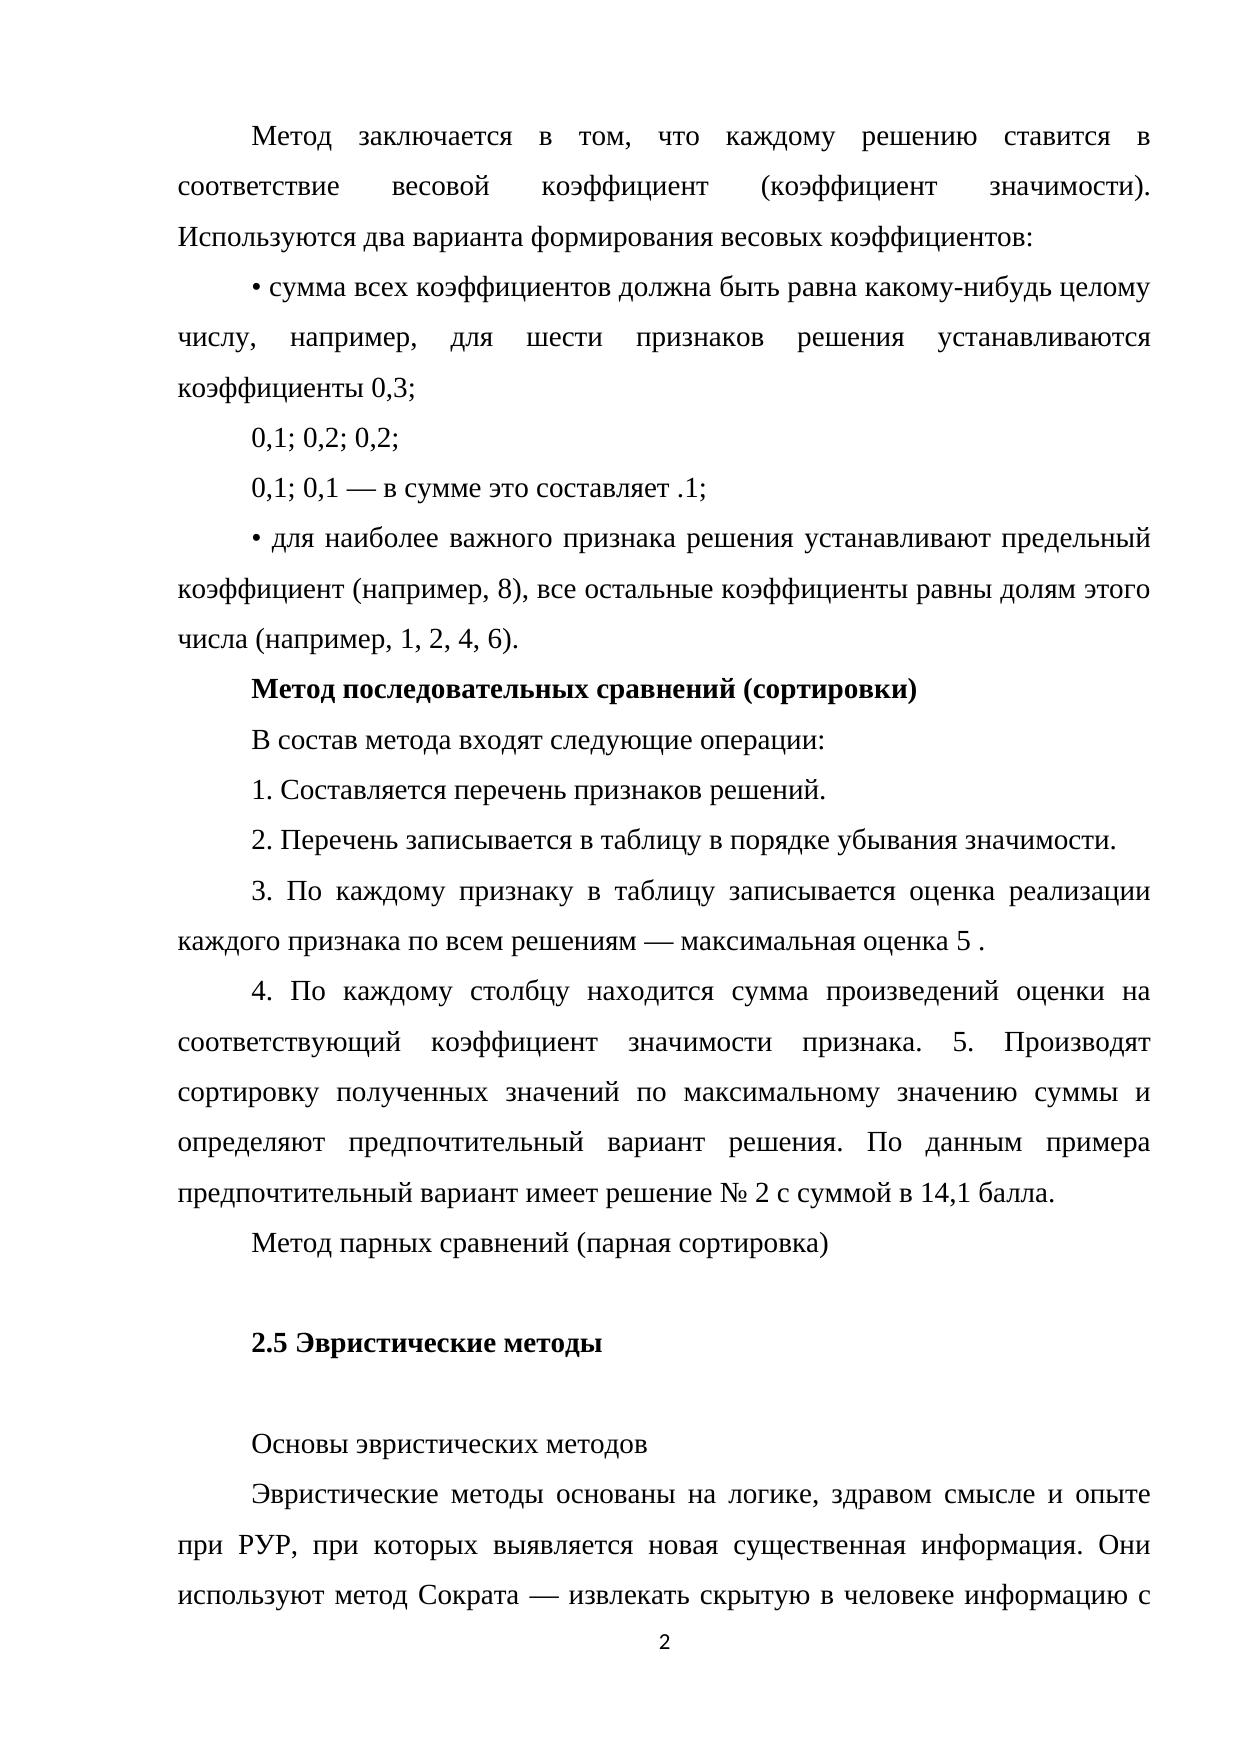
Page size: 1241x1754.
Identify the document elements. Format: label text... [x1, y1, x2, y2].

text 1. Составляется перечень признаков решений. [177, 772, 1152, 806]
text 0,1; 0,1 — в сумме это составляет .1; [177, 470, 1152, 504]
text 0,1; 0,2; 0,2; [177, 420, 1152, 453]
text 2.5 Эвристические методы [177, 1326, 1152, 1359]
text Метод последовательных сравнений (сортировки) [177, 672, 1152, 705]
text 2. Перечень записывается в таблицу в порядке убывания значимости. [177, 822, 1152, 856]
text В состав метода входят следующие операции: [177, 722, 1152, 755]
text • сумма всех коэффициентов должна быть равна какому-нибудь целому числу, например, для шести признаков решения устанавливаются коэффициенты 0,3; [177, 269, 1152, 403]
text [177, 1477, 1152, 1611]
text Основы эвристических методов [177, 1426, 1152, 1460]
text • для наиболее важного признака решения устанавливают предельный коэффициент (например, 8), все остальные коэффициенты равны долям этого числа (например, 1, 2, 4, 6). [177, 521, 1152, 655]
text 3. По каждому признаку в таблицу записывается оценка реализации каждого признака по всем решениям — максимальная оценка 5 . [177, 873, 1152, 957]
text Метод парных сравнений (парная сортировка) [177, 1225, 1152, 1258]
text 4. По каждому столбцу находится сумма произведений оценки на соответствующий коэффициент значимости признака. 5. Производят сортировку полученных значений по максимальному значению суммы и определяют предпочтительный вариант решения. По данным примера предпочтительный вариант имеет решение № 2 с суммой в 14,1 балла. [177, 973, 1152, 1208]
text Метод заключается в том, что каждому решению ставится в соответствие весовой коэффициент (коэффициент значимости). Используются два варианта формирования весовых коэффициентов: [177, 118, 1152, 252]
